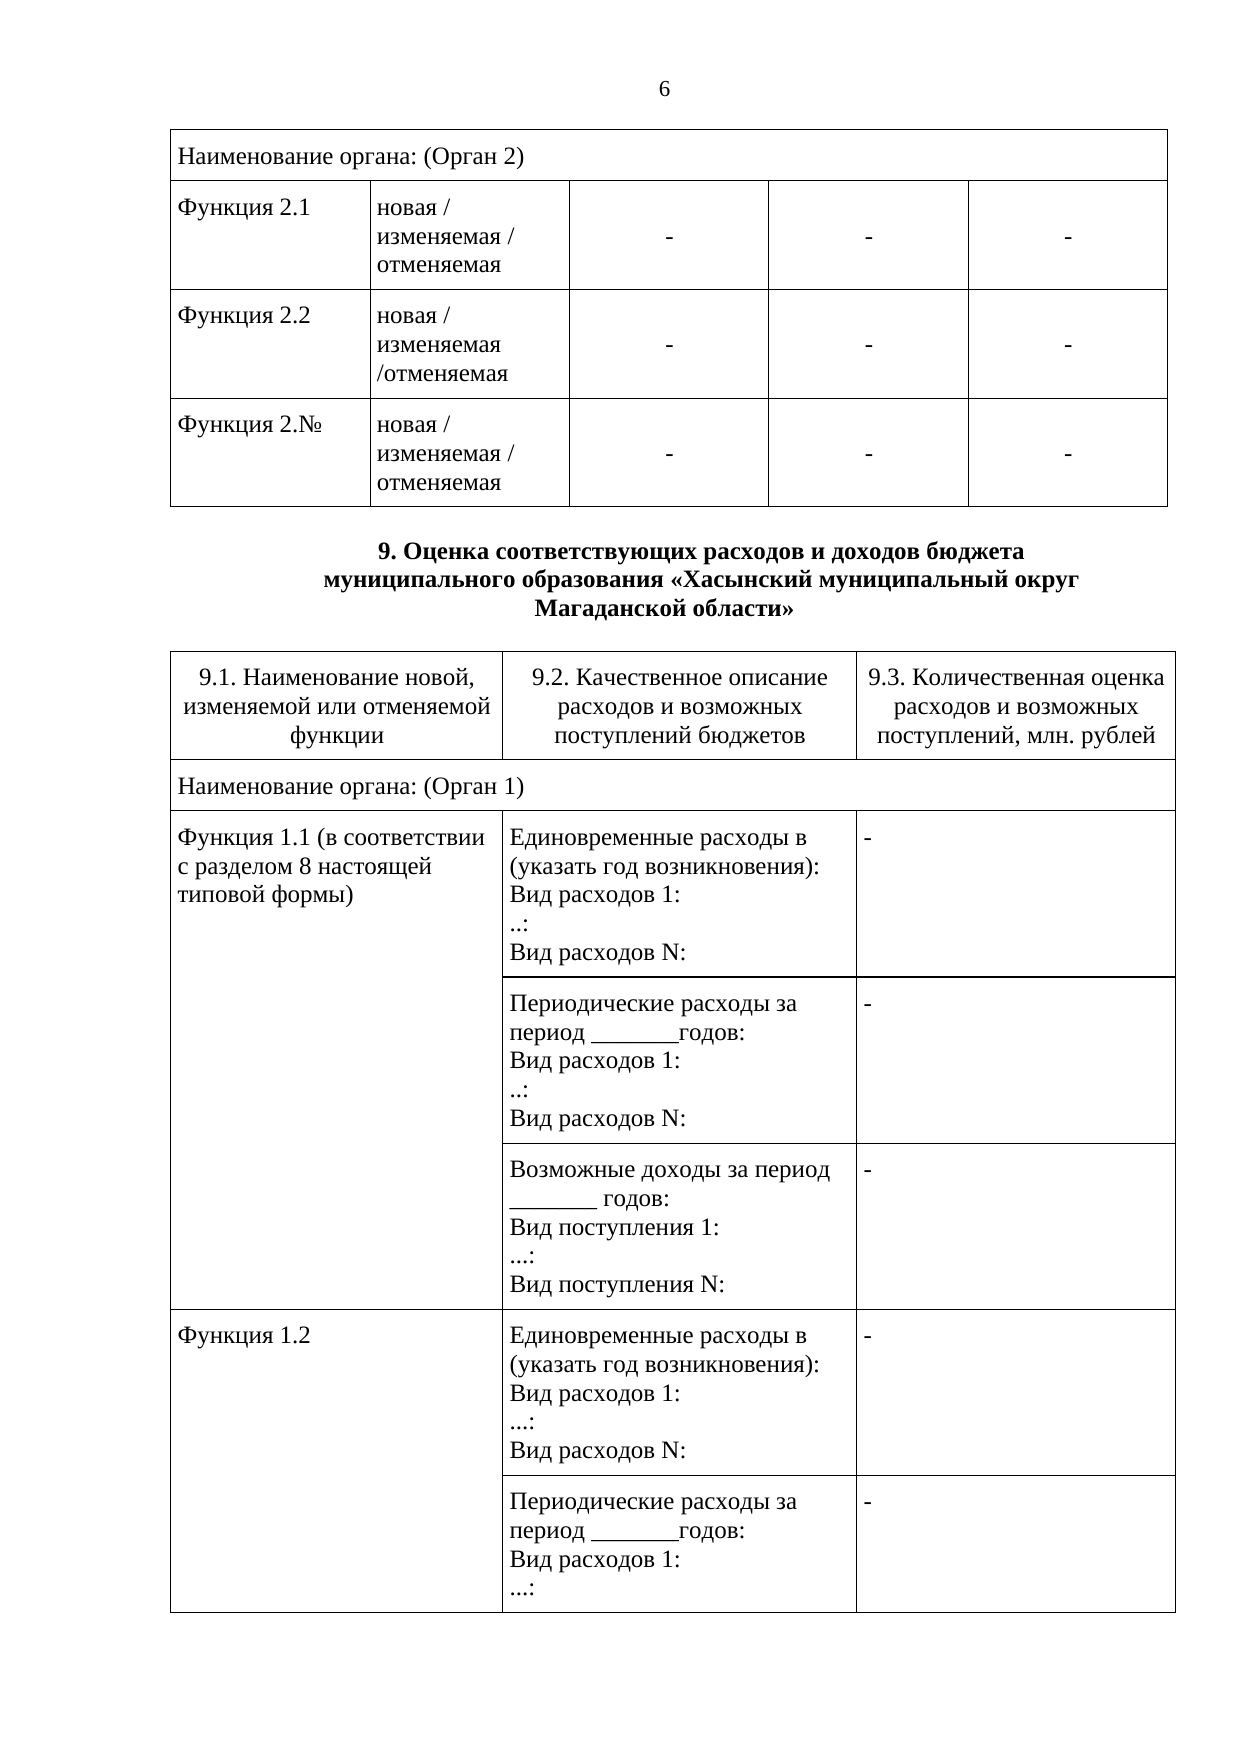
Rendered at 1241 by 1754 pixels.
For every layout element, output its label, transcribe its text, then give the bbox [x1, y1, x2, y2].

table_cell Возможные доходы за период _______ годов: Вид поступления 1: ...: Вид поступления N: [503, 1144, 856, 1308]
table_cell - [769, 290, 968, 397]
table_cell - [769, 181, 968, 289]
table_cell - [969, 290, 1167, 397]
table_cell Наименование органа: (Орган 2) [171, 130, 1167, 180]
table_cell - [857, 978, 1175, 1142]
table_cell - [570, 290, 768, 397]
table_cell новая / изменяемая / отменяемая [371, 181, 569, 289]
table_cell Функция 1.2 [171, 1310, 502, 1612]
table_cell - [857, 1476, 1175, 1612]
table_cell - [570, 399, 768, 506]
table_cell - [769, 399, 968, 506]
table_cell Наименование органа: (Орган 1) [171, 760, 1175, 810]
table_header 9.1. Наименование новой, изменяемой или отменяемой функции [171, 652, 502, 759]
text 9. Оценка соответствующих расходов и доходов бюджета [177, 536, 1152, 564]
table_cell Функция 2.2 [171, 290, 370, 397]
text муниципального образования «Хасынский муниципальный округ Магаданской области» [177, 564, 1152, 622]
table_cell Единовременные расходы в (указать год возникновения): Вид расходов 1: ..: Вид расходов N: [503, 811, 856, 976]
table_cell - [857, 1144, 1175, 1308]
table_header 9.2. Качественное описание расходов и возможных поступлений бюджетов [503, 652, 856, 759]
table_cell новая / изменяемая / отменяемая [371, 399, 569, 506]
table_cell Функция 1.1 (в соответствии с разделом 8 настоящей типовой формы) [171, 811, 502, 1308]
table_header 9.3. Количественная оценка расходов и возможных поступлений, млн. рублей [857, 652, 1175, 759]
table_cell новая / изменяемая /отменяемая [371, 290, 569, 397]
table_cell Единовременные расходы в (указать год возникновения): Вид расходов 1: ...: Вид расходов N: [503, 1310, 856, 1474]
table_cell - [969, 399, 1167, 506]
table_cell Функция 2.1 [171, 181, 370, 289]
table_cell - [570, 181, 768, 289]
table_cell - [969, 181, 1167, 289]
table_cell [503, 1476, 856, 1612]
table_cell Функция 2.№ [171, 399, 370, 506]
table_cell - [857, 811, 1175, 976]
table_cell Периодические расходы за период _______годов: Вид расходов 1: ..: Вид расходов N: [503, 978, 856, 1142]
table_cell - [857, 1310, 1175, 1474]
